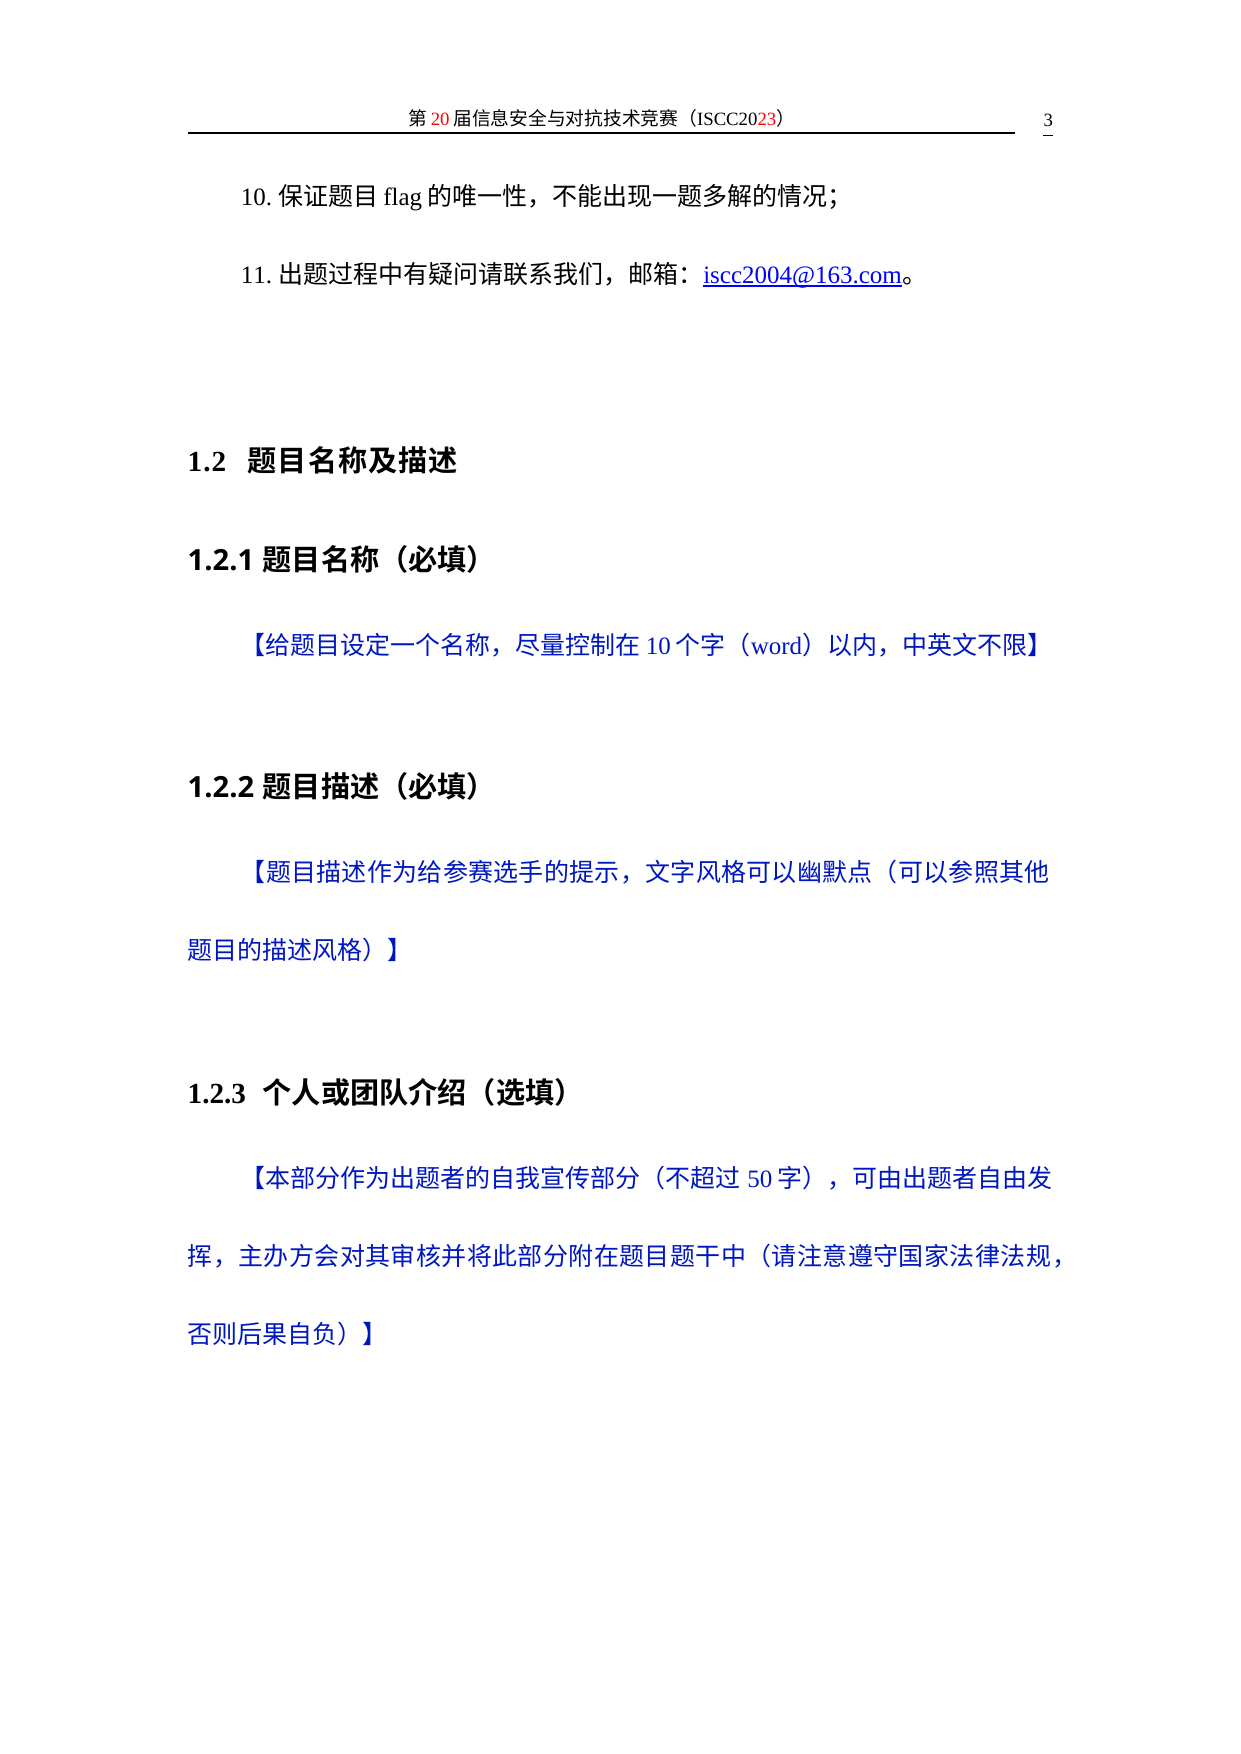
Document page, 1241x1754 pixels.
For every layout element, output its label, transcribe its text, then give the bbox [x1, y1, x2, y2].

subtitle 题目名称（必填） [187, 525, 1053, 590]
list 出题过程中有疑问请联系我们，邮箱：iscc2004@163.com。 [241, 240, 1053, 305]
list 保证题目flag的唯一性，不能出现一题多解的情况； [241, 162, 1053, 227]
subtitle 题目名称及描述 [187, 427, 1053, 492]
text 【给题目设定一个名称，尽量控制在10个字（word）以内，中英文不限】 [187, 611, 1053, 676]
text 【本部分作为出题者的自我宣传部分（不超过50字），可由出题者自由发挥，主办方会对其审核并将此部分附在题目题干中（请注意遵守国家法律法规，否则后果自负）】 [187, 1144, 1053, 1365]
text 【题目描述作为给参赛选手的提示，文字风格可以幽默点（可以参照其他题目的描述风格）】 [187, 838, 1053, 981]
subtitle 个人或团队介绍（选填） [187, 1058, 1053, 1123]
subtitle 题目描述（必填） [187, 753, 1053, 818]
